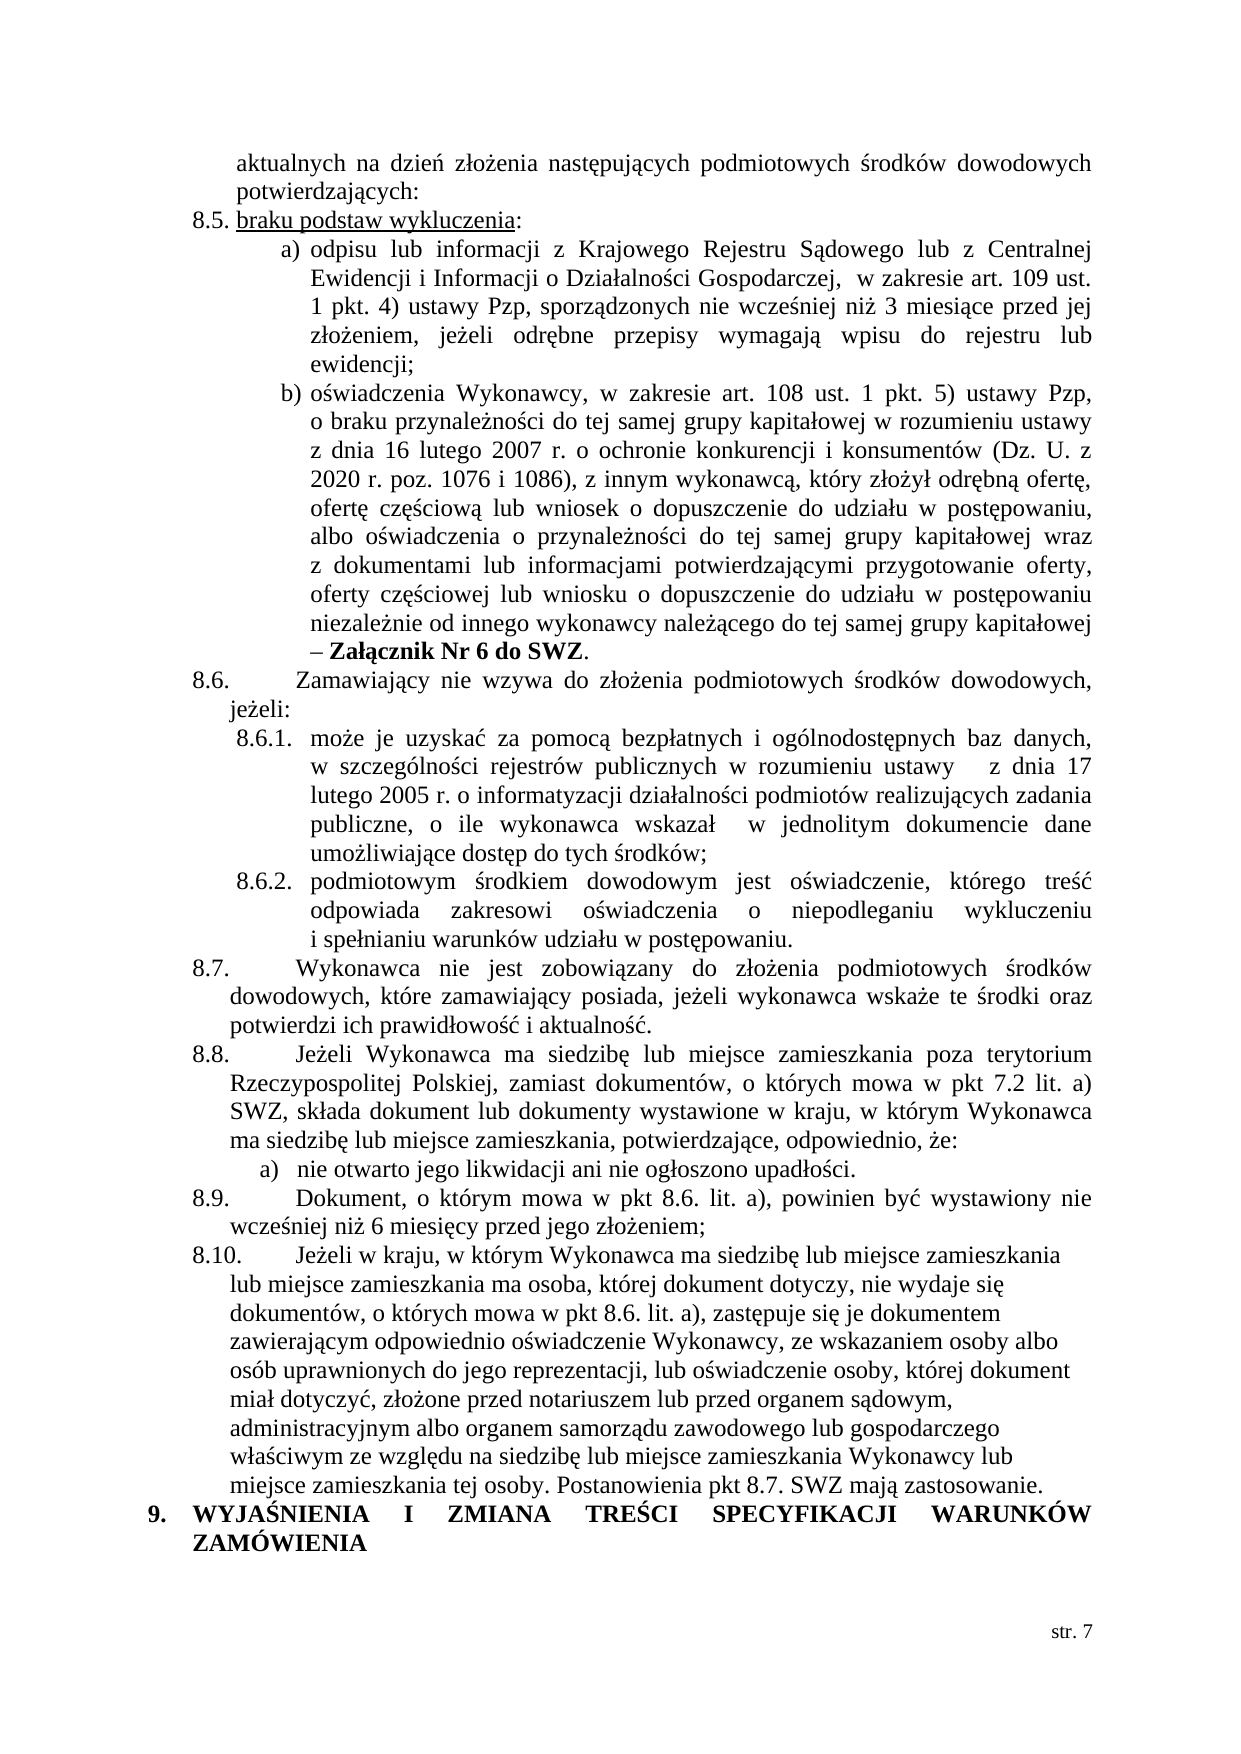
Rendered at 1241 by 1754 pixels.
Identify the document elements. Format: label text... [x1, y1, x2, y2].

text WYJAŚNIENIA I ZMIANA TREŚCI SPECYFIKACJI WARUNKÓW ZAMÓWIENIA [148, 1499, 1093, 1556]
list Wykonawca nie jest zobowiązany do złożenia podmiotowych środków dowodowych, które zamawiający posiada, jeżeli wykonawca wskaże te środki oraz potwierdzi ich prawidłowość i aktualność. [192, 953, 1093, 1039]
list braku podstaw wykluczenia: [192, 205, 1093, 234]
list Jeżeli Wykonawca ma siedzibę lub miejsce zamieszkania poza terytorium Rzeczypospolitej Polskiej, zamiast dokumentów, o których mowa w pkt 7.2 lit. a) SWZ, składa dokument lub dokumenty wystawione w kraju, w którym Wykonawca ma siedzibę lub miejsce zamieszkania, potwierdzające, odpowiednio, że: [192, 1039, 1093, 1154]
list podmiotowym środkiem dowodowym jest oświadczenie, którego treść odpowiada zakresowi oświadczenia o niepodleganiu wykluczeniu i spełnianiu warunków udziału w postępowaniu. [236, 866, 1093, 953]
list oświadczenia Wykonawcy, w zakresie art. 108 ust. 1 pkt. 5) ustawy Pzp, o braku przynależności do tej samej grupy kapitałowej w rozumieniu ustawy z dnia 16 lutego 2007 r. o ochronie konkurencji i konsumentów (Dz. U. z 2020 r. poz. 1076 i 1086), z innym wykonawcą, który złożył odrębną ofertę, ofertę częściową lub wniosek o dopuszczenie do udziału w postępowaniu, albo oświadczenia o przynależności do tej samej grupy kapitałowej wraz z dokumentami lub informacjami potwierdzającymi przygotowanie oferty, oferty częściowej lub wniosku o dopuszczenie do udziału w postępowaniu niezależnie od innego wykonawcy należącego do tej samej grupy kapitałowej – Załącznik Nr 6 do SWZ. [281, 378, 1093, 665]
list Jeżeli w kraju, w którym Wykonawca ma siedzibę lub miejsce zamieszkania lub miejsce zamieszkania ma osoba, której dokument dotyczy, nie wydaje się dokumentów, o których mowa w pkt 8.6. lit. a), zastępuje się je dokumentem zawierającym odpowiednio oświadczenie Wykonawcy, ze wskazaniem osoby albo osób uprawnionych do jego reprezentacji, lub oświadczenie osoby, której dokument miał dotyczyć, złożone przed notariuszem lub przed organem sądowym, administracyjnym albo organem samorządu zawodowego lub gospodarczego właściwym ze względu na siedzibę lub miejsce zamieszkania Wykonawcy lub miejsce zamieszkania tej osoby. Postanowienia pkt 8.7. SWZ mają zastosowanie. [192, 1240, 1093, 1499]
list nie otwarto jego likwidacji ani nie ogłoszono upadłości. [259, 1154, 1093, 1183]
list odpisu lub informacji z Krajowego Rejestru Sądowego lub z Centralnej Ewidencji i Informacji o Działalności Gospodarczej, w zakresie art. 109 ust. 1 pkt. 4) ustawy Pzp, sporządzonych nie wcześniej niż 3 miesiące przed jej złożeniem, jeżeli odrębne przepisy wymagają wpisu do rejestru lub ewidencji; [281, 234, 1093, 378]
list może je uzyskać za pomocą bezpłatnych i ogólnodostępnych baz danych, w szczególności rejestrów publicznych w rozumieniu ustawy z dnia 17 lutego 2005 r. o informatyzacji działalności podmiotów realizujących zadania publiczne, o ile wykonawca wskazał w jednolitym dokumencie dane umożliwiające dostęp do tych środków; [236, 723, 1093, 866]
list Zamawiający nie wzywa do złożenia podmiotowych środków dowodowych, jeżeli: [192, 665, 1093, 723]
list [192, 148, 1093, 205]
list Dokument, o którym mowa w pkt 8.6. lit. a), powinien być wystawiony nie wcześniej niż 6 miesięcy przed jego złożeniem; [192, 1183, 1093, 1240]
